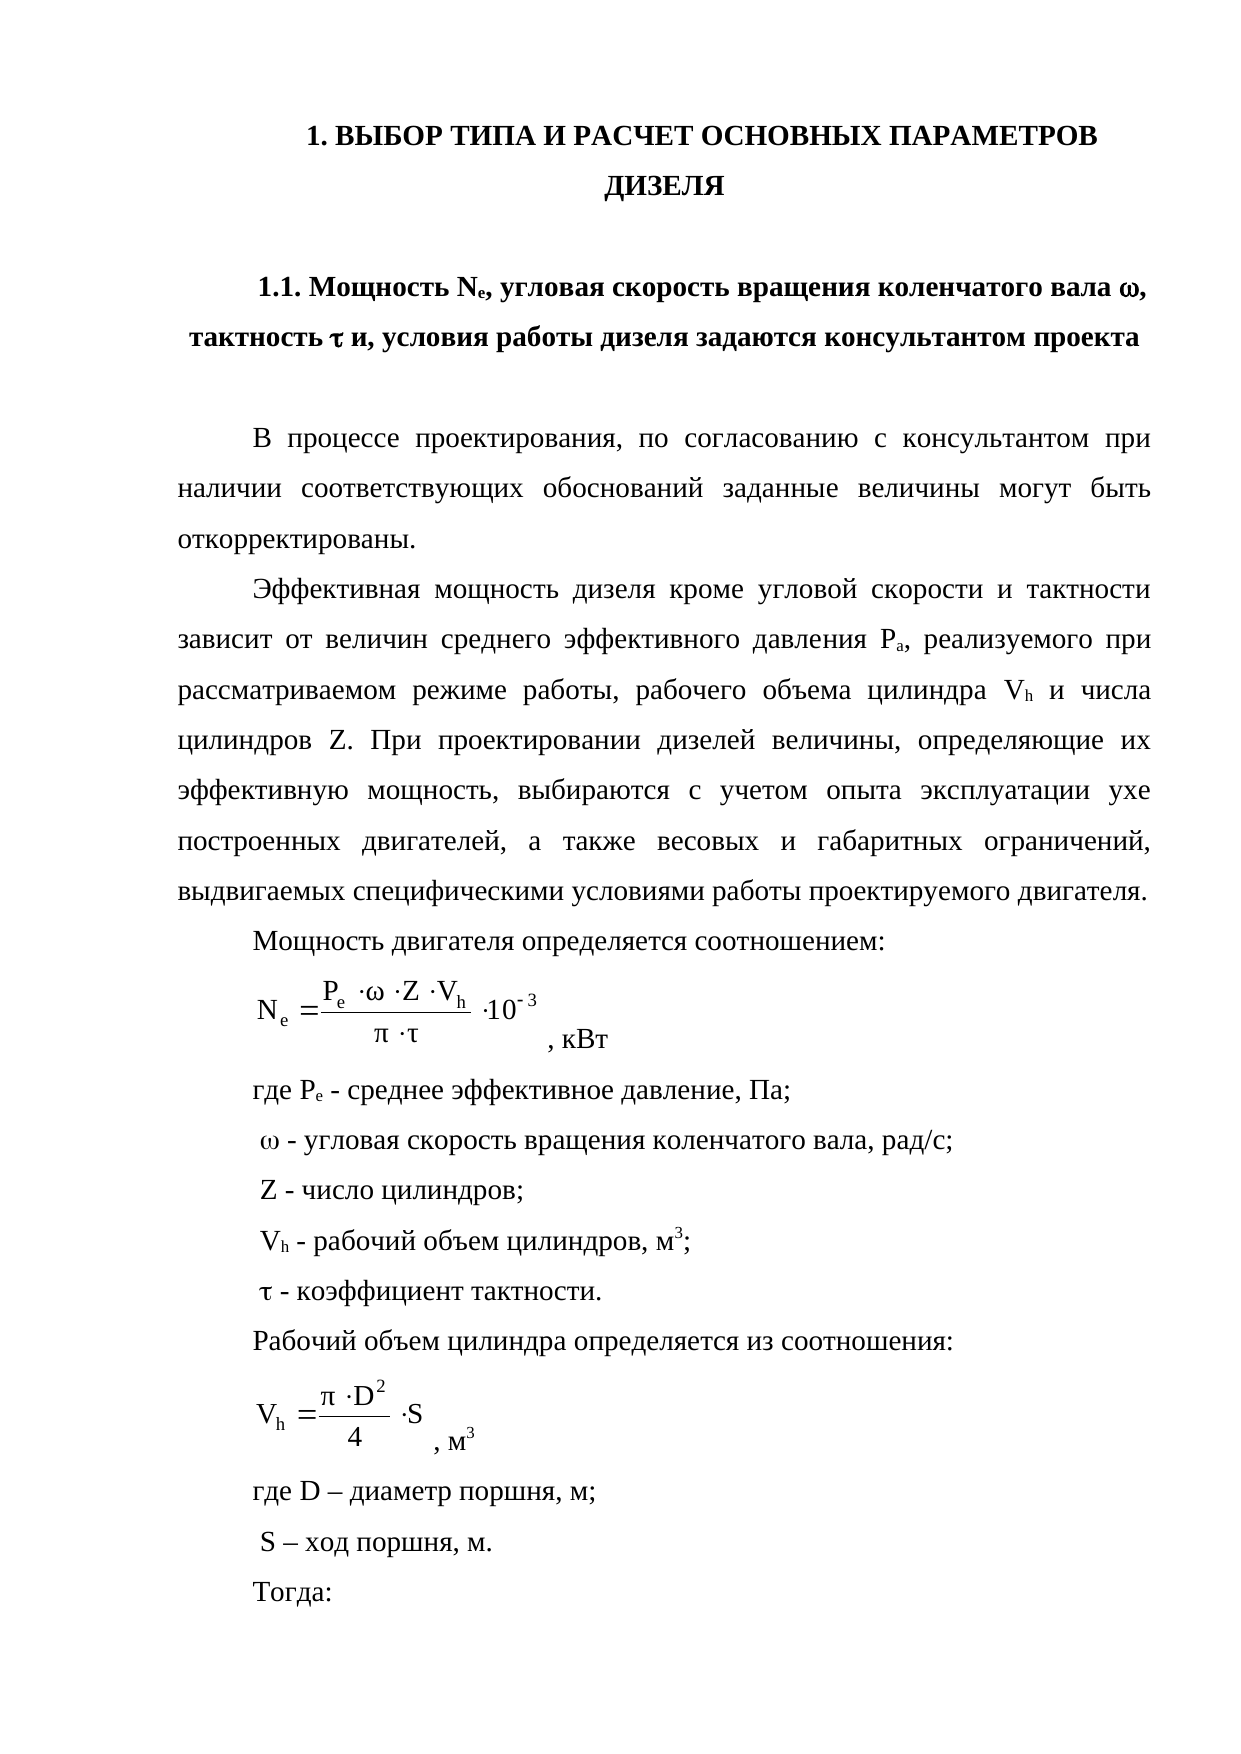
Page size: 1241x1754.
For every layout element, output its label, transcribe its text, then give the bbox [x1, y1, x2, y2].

text Эффективная мощность дизеля кроме угловой скорости и тактности зависит от величин среднего эффективного давления Ра, реализуемого при рассматриваемом режиме работы, рабочего объема цилиндра Vh и числа цилиндров Z. При проектировании дизелей величины, определяющие их эффективную мощность, выбираются с учетом опыта эксплуатации ухе построенных двигателей, а также весовых и габаритных ограничений, выдвигаемых специфическими условиями работы проектируемого двигателя. [177, 571, 1152, 907]
text В процессе проектирования, по согласованию с консультантом при наличии соответствующих обоснований заданные величины могут быть откорректированы. [177, 420, 1152, 554]
text , м3 [177, 1374, 1152, 1457]
text Z - число цилиндров; [177, 1172, 1152, 1206]
text Vh - рабочий объем цилиндров, м3; [177, 1223, 1152, 1256]
text - коэффициент тактности. [177, 1273, 1152, 1307]
text 1. ВЫБОР ТИПА И РАСЧЕТ ОСНОВНЫХ ПАРАМЕТРОВ ДИЗЕЛЯ [177, 118, 1152, 202]
text где Ре - среднее эффективное давление, Па; [177, 1072, 1152, 1105]
text , кВт [177, 974, 1152, 1055]
text Рабочий объем цилиндра определяется из соотношения: [177, 1323, 1152, 1357]
text Мощность двигателя определяется соотношением: [177, 923, 1152, 957]
text Тогда: [177, 1574, 1152, 1608]
text S – ход поршня, м. [177, 1524, 1152, 1557]
text - угловая скорость вращения коленчатого вала, рад/с; [177, 1122, 1152, 1156]
text 1.1. Мощность Nе, угловая скорость вращения коленчатого вала , тактность и, условия работы дизеля задаются консультантом проекта [177, 269, 1152, 353]
text где D – диаметр поршня, м; [177, 1473, 1152, 1507]
